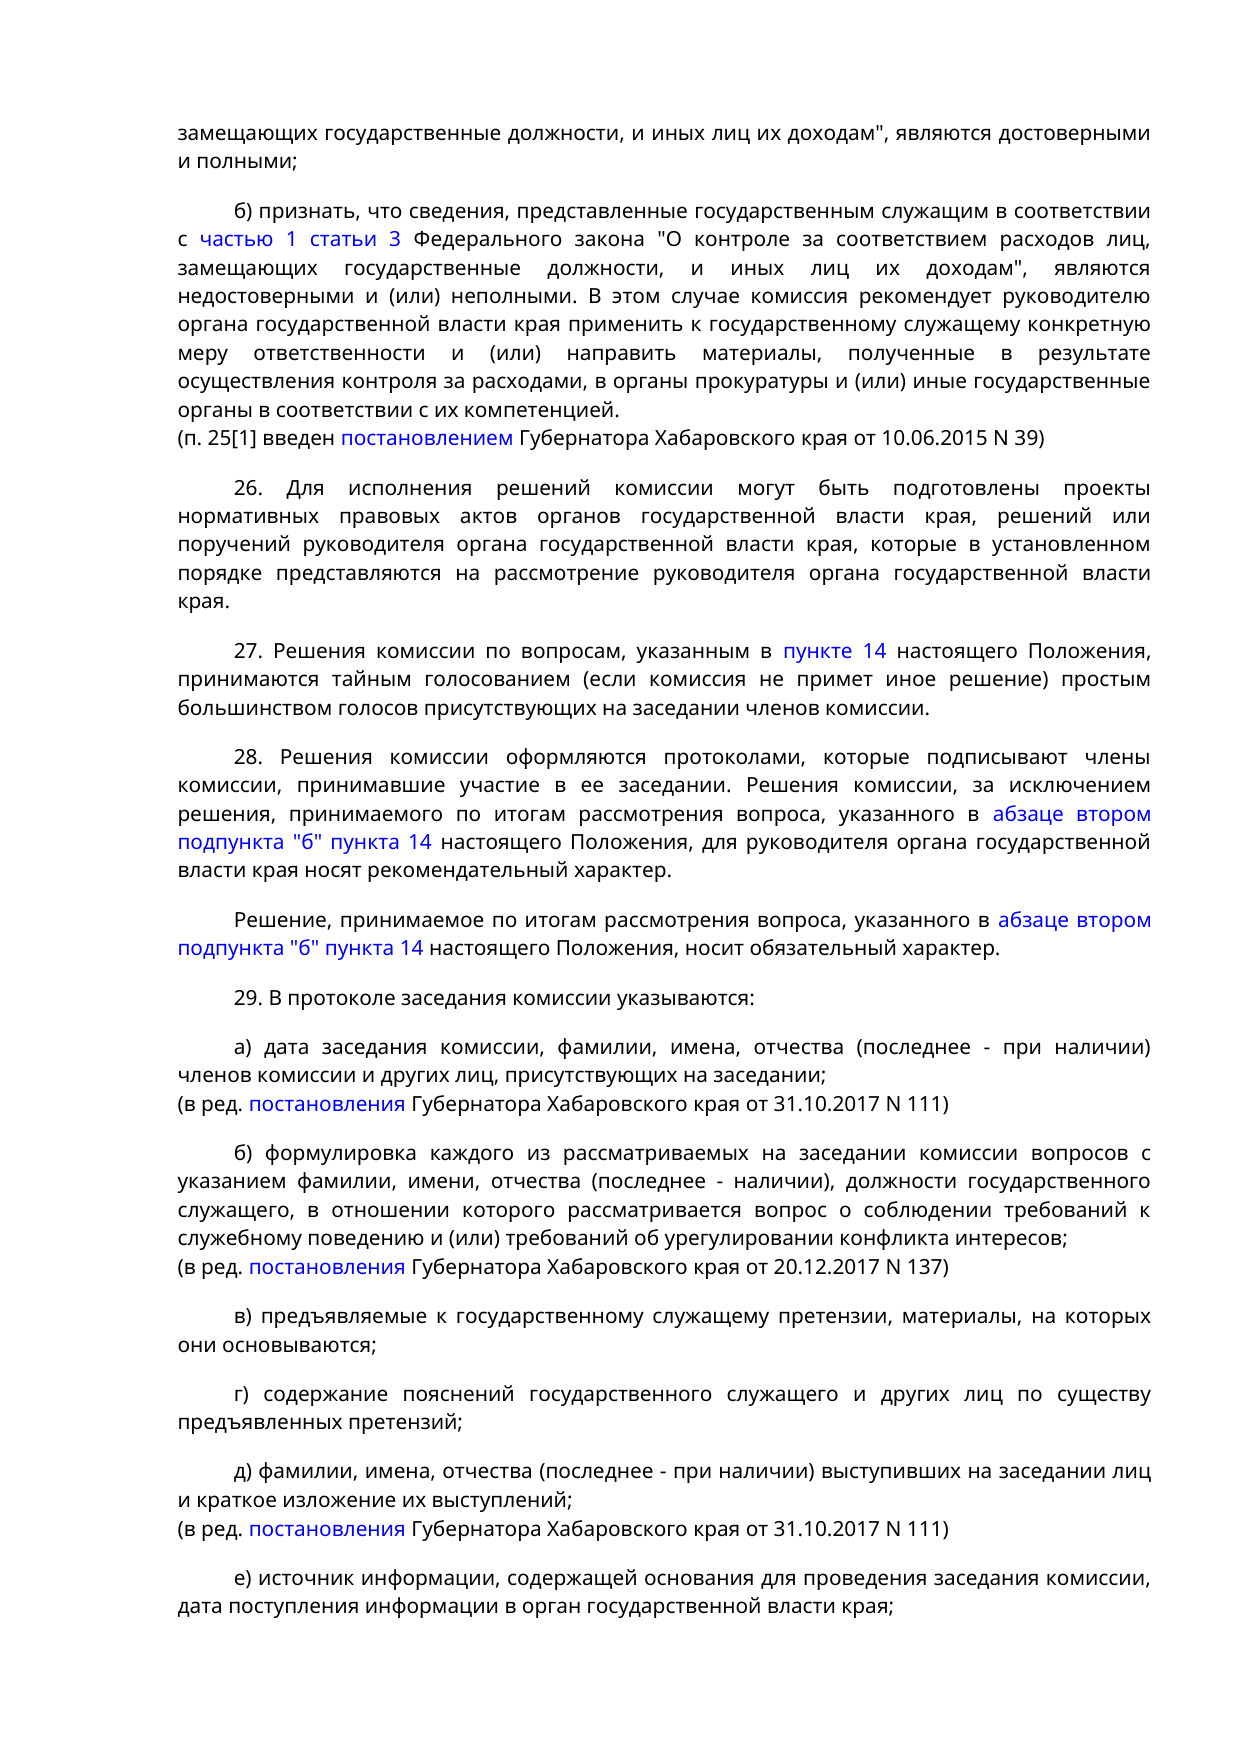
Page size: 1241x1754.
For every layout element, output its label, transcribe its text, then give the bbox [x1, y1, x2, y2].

text (в ред. постановления Губернатора Хабаровского края от 20.12.2017 N 137) [177, 1252, 1152, 1280]
text Решение, принимаемое по итогам рассмотрения вопроса, указанного в абзаце втором подпункта "б" пункта 14 настоящего Положения, носит обязательный характер. [177, 905, 1152, 962]
text г) содержание пояснений государственного служащего и других лиц по существу предъявленных претензий; [177, 1379, 1152, 1436]
text е) источник информации, содержащей основания для проведения заседания комиссии, дата поступления информации в орган государственной власти края; [177, 1563, 1152, 1620]
text в) предъявляемые к государственному служащему претензии, материалы, на которых они основываются; [177, 1301, 1152, 1358]
text (п. 25[1] введен постановлением Губернатора Хабаровского края от 10.06.2015 N 39) [177, 423, 1152, 452]
text д) фамилии, имена, отчества (последнее - при наличии) выступивших на заседании лиц и краткое изложение их выступлений; [177, 1457, 1152, 1513]
text (в ред. постановления Губернатора Хабаровского края от 31.10.2017 N 111) [177, 1514, 1152, 1542]
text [177, 118, 1152, 175]
text 26. Для исполнения решений комиссии могут быть подготовлены проекты нормативных правовых актов органов государственной власти края, решений или поручений руководителя органа государственной власти края, которые в установленном порядке представляются на рассмотрение руководителя органа государственной власти края. [177, 473, 1152, 615]
text 29. В протоколе заседания комиссии указываются: [177, 983, 1152, 1011]
text 27. Решения комиссии по вопросам, указанным в пункте 14 настоящего Положения, принимаются тайным голосованием (если комиссия не примет иное решение) простым большинством голосов присутствующих на заседании членов комиссии. [177, 636, 1152, 721]
text 28. Решения комиссии оформляются протоколами, которые подписывают члены комиссии, принимавшие участие в ее заседании. Решения комиссии, за исключением решения, принимаемого по итогам рассмотрения вопроса, указанного в абзаце втором подпункта "б" пункта 14 настоящего Положения, для руководителя органа государственной власти края носят рекомендательный характер. [177, 742, 1152, 884]
text б) признать, что сведения, представленные государственным служащим в соответствии с частью 1 статьи 3 Федерального закона "О контроле за соответствием расходов лиц, замещающих государственные должности, и иных лиц их доходам", являются недостоверными и (или) неполными. В этом случае комиссия рекомендует руководителю органа государственной власти края применить к государственному служащему конкретную меру ответственности и (или) направить материалы, полученные в результате осуществления контроля за расходами, в органы прокуратуры и (или) иные государственные органы в соответствии с их компетенцией. [177, 196, 1152, 423]
text б) формулировка каждого из рассматриваемых на заседании комиссии вопросов с указанием фамилии, имени, отчества (последнее - наличии), должности государственного служащего, в отношении которого рассматривается вопрос о соблюдении требований к служебному поведению и (или) требований об урегулировании конфликта интересов; [177, 1138, 1152, 1252]
text (в ред. постановления Губернатора Хабаровского края от 31.10.2017 N 111) [177, 1089, 1152, 1117]
text а) дата заседания комиссии, фамилии, имена, отчества (последнее - при наличии) членов комиссии и других лиц, присутствующих на заседании; [177, 1032, 1152, 1089]
